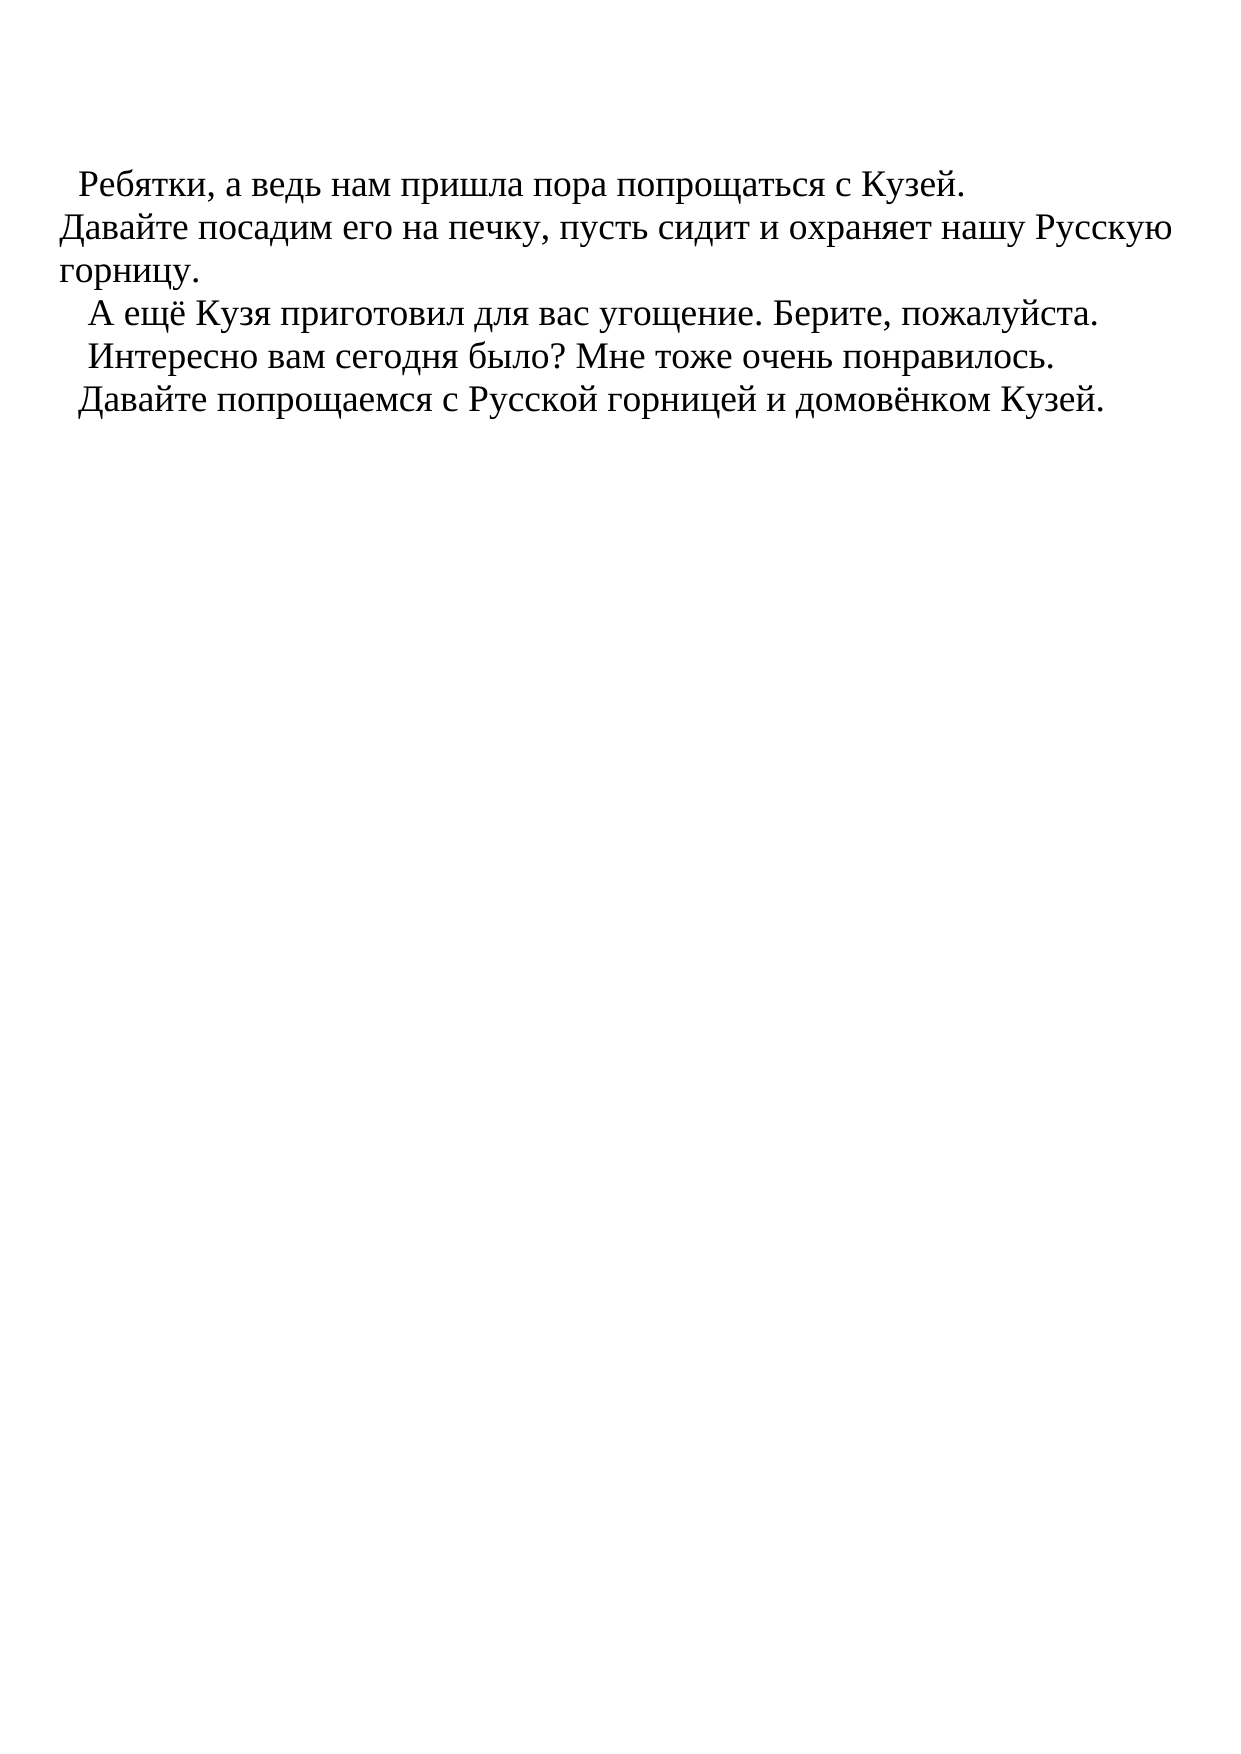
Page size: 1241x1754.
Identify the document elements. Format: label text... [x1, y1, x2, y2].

text Давайте попрощаемся с Русской горницей и домовёнком Кузей. [59, 377, 1181, 420]
text Давайте посадим его на печку, пусть сидит и охраняет нашу Русскую горницу. [59, 204, 1181, 291]
text А ещё Кузя приготовил для вас угощение. Берите, пожалуйста. [59, 291, 1181, 334]
text Ребятки, а ведь нам пришла пора попрощаться с Кузей. [59, 161, 1181, 204]
text Интересно вам сегодня было? Мне тоже очень понравилось. [59, 334, 1181, 377]
